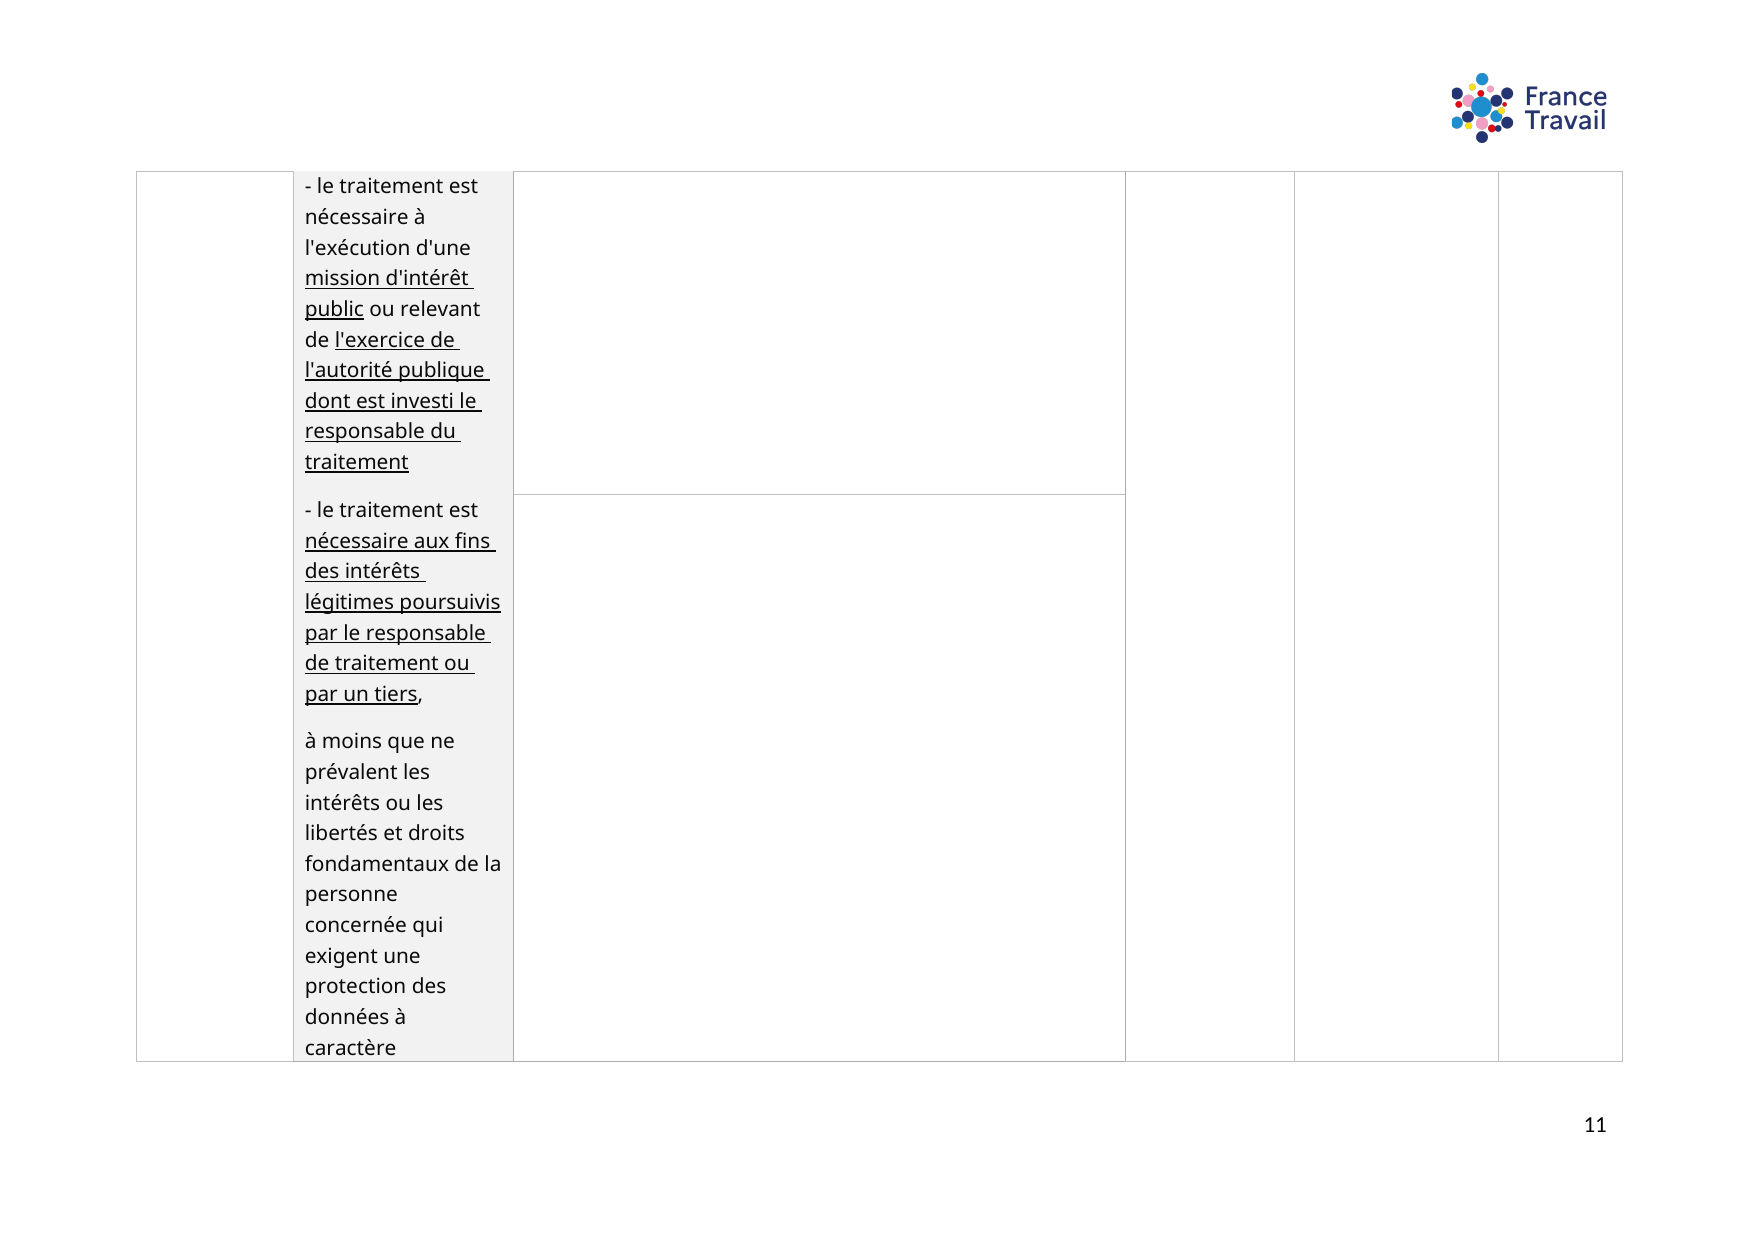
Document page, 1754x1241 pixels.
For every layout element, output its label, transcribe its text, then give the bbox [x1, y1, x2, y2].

table_cell [514, 172, 1125, 494]
table_cell - le traitement est nécessaire à l'exécution d'une mission d'intérêt public ou relevant de l'exercice de l'autorité publique dont est investi le responsable du traitement [294, 171, 513, 494]
table_cell [514, 495, 1125, 1061]
picture [1451, 73, 1607, 143]
